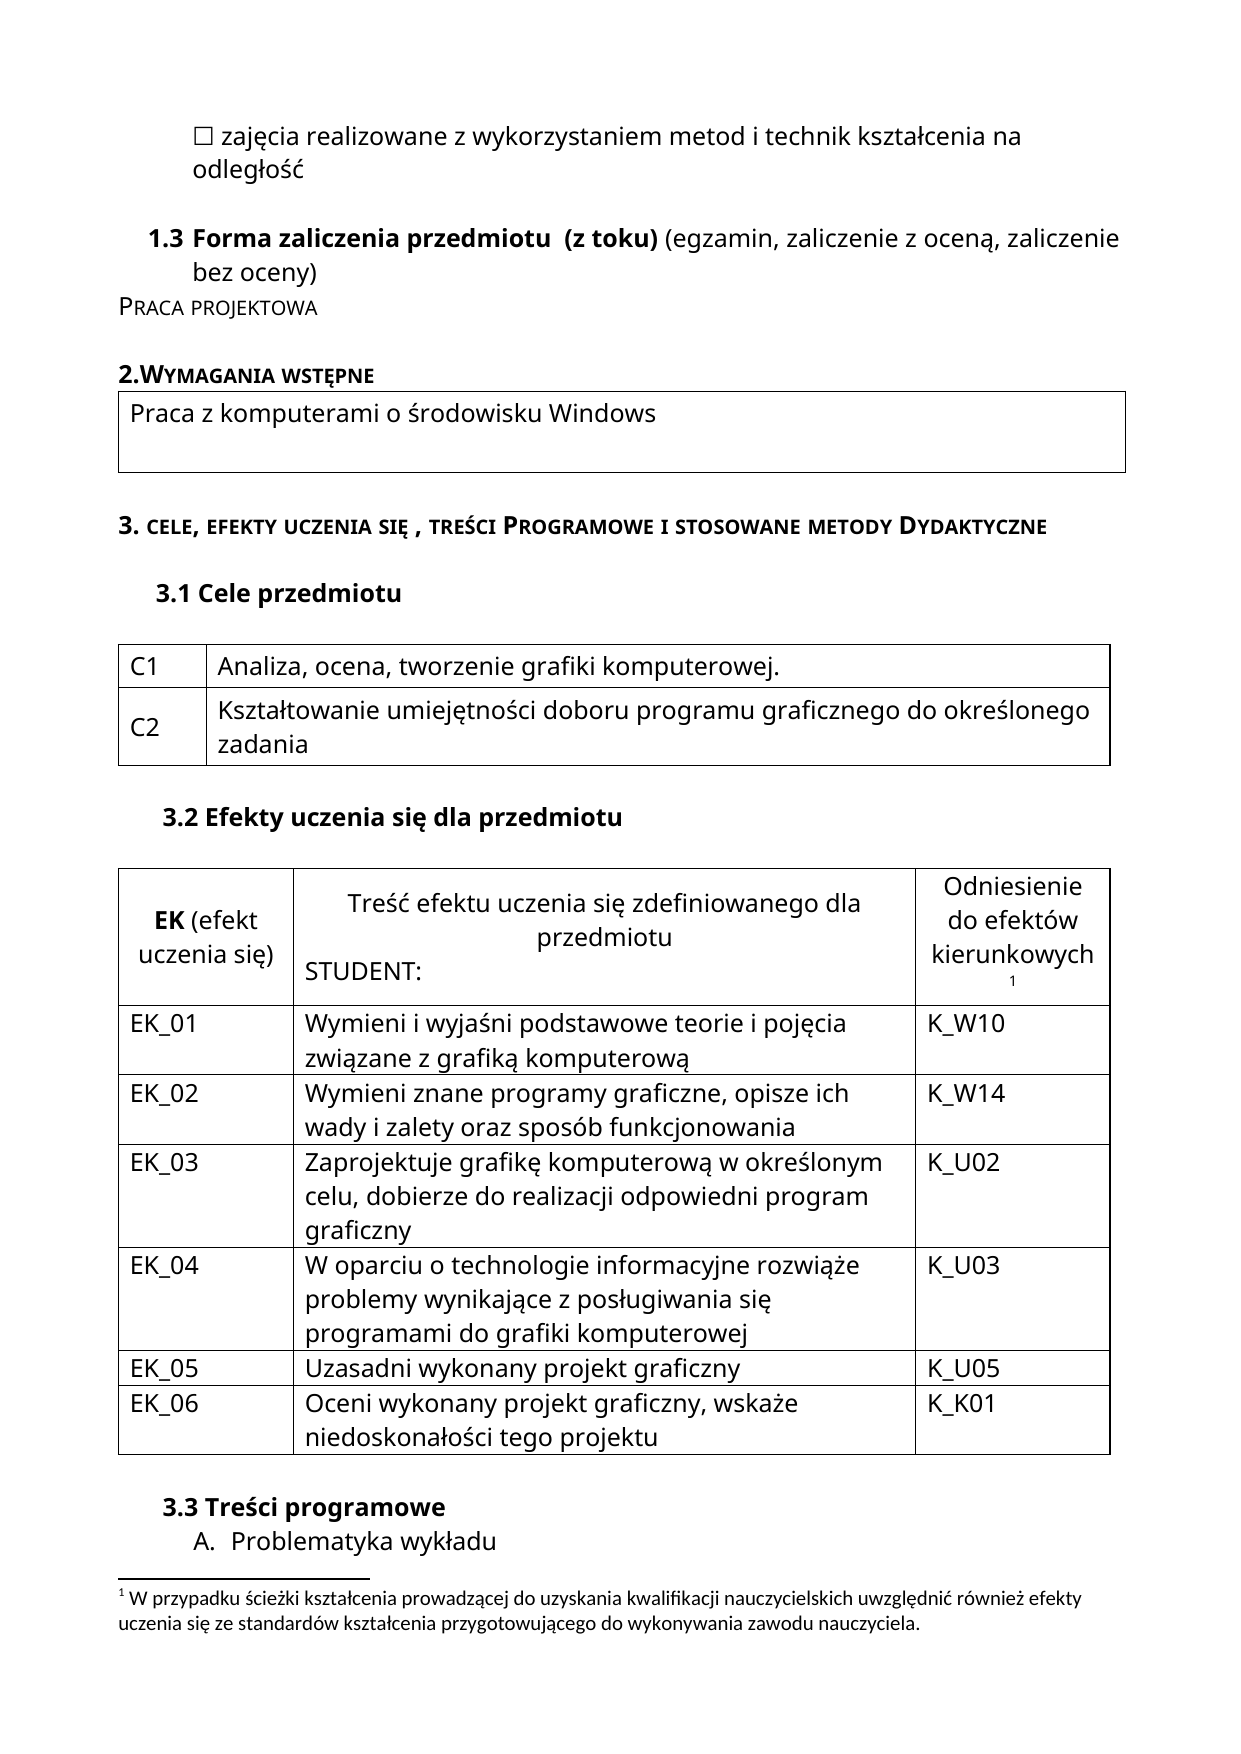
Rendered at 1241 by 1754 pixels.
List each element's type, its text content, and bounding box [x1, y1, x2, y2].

table_header EK (efekt uczenia się) [119, 869, 293, 1005]
text 1.3 Forma zaliczenia przedmiotu (z toku) (egzamin, zaliczenie z oceną, zaliczenie bez oceny) [148, 220, 1122, 288]
table_cell K_U03 [916, 1248, 1109, 1350]
table_cell EK_05 [119, 1351, 293, 1385]
table_cell C2 [119, 688, 206, 764]
text Praca projektowa [118, 288, 1122, 322]
table_cell EK_02 [119, 1075, 293, 1143]
table_cell EK_01 [119, 1006, 293, 1074]
table_cell Uzasadni wykonany projekt graficzny [294, 1351, 915, 1385]
list 3.3 Treści programowe [162, 1489, 1122, 1523]
list Problematyka wykładu [193, 1523, 1122, 1557]
table_cell EK_04 [119, 1248, 293, 1350]
table_cell Zaprojektuje grafikę komputerową w określonym celu, dobierze do realizacji odpowiedni program graficzny [294, 1145, 915, 1247]
table_cell EK_06 [119, 1386, 293, 1454]
table_header Praca z komputerami o środowisku Windows [119, 392, 1125, 472]
table_cell Oceni wykonany projekt graficzny, wskaże niedoskonałości tego projektu [294, 1386, 915, 1454]
text 2.Wymagania wstępne [118, 357, 1122, 391]
table_cell Kształtowanie umiejętności doboru programu graficznego do określonego zadania [207, 688, 1109, 764]
table_header Treść efektu uczenia się zdefiniowanego dla przedmiotu STUDENT: [294, 869, 915, 1005]
table_cell Wymieni i wyjaśni podstawowe teorie i pojęcia związane z grafiką komputerową [294, 1006, 915, 1074]
table_cell K_U02 [916, 1145, 1109, 1247]
table_header Odniesienie do efektów kierunkowych [916, 869, 1109, 1005]
table_header C1 [119, 645, 206, 687]
text 3.2 Efekty uczenia się dla przedmiotu [162, 800, 1122, 834]
text 3. cele, efekty uczenia się , treści Programowe i stosowane metody Dydaktyczne [118, 507, 1122, 541]
table_cell K_W10 [916, 1006, 1109, 1074]
table_cell EK_03 [119, 1145, 293, 1247]
table_cell K_W14 [916, 1075, 1109, 1143]
text ☐ zajęcia realizowane z wykorzystaniem metod i technik kształcenia na odległość [192, 118, 1122, 186]
table_cell K_K01 [916, 1386, 1109, 1454]
table_header Analiza, ocena, tworzenie grafiki komputerowej. [207, 645, 1109, 687]
table_cell K_U05 [916, 1351, 1109, 1385]
text 3.1 Cele przedmiotu [156, 576, 1122, 609]
table_cell Wymieni znane programy graficzne, opisze ich wady i zalety oraz sposób funkcjonowania [294, 1075, 915, 1143]
table_cell W oparciu o technologie informacyjne rozwiąże problemy wynikające z posługiwania się programami do grafiki komputerowej [294, 1248, 915, 1350]
